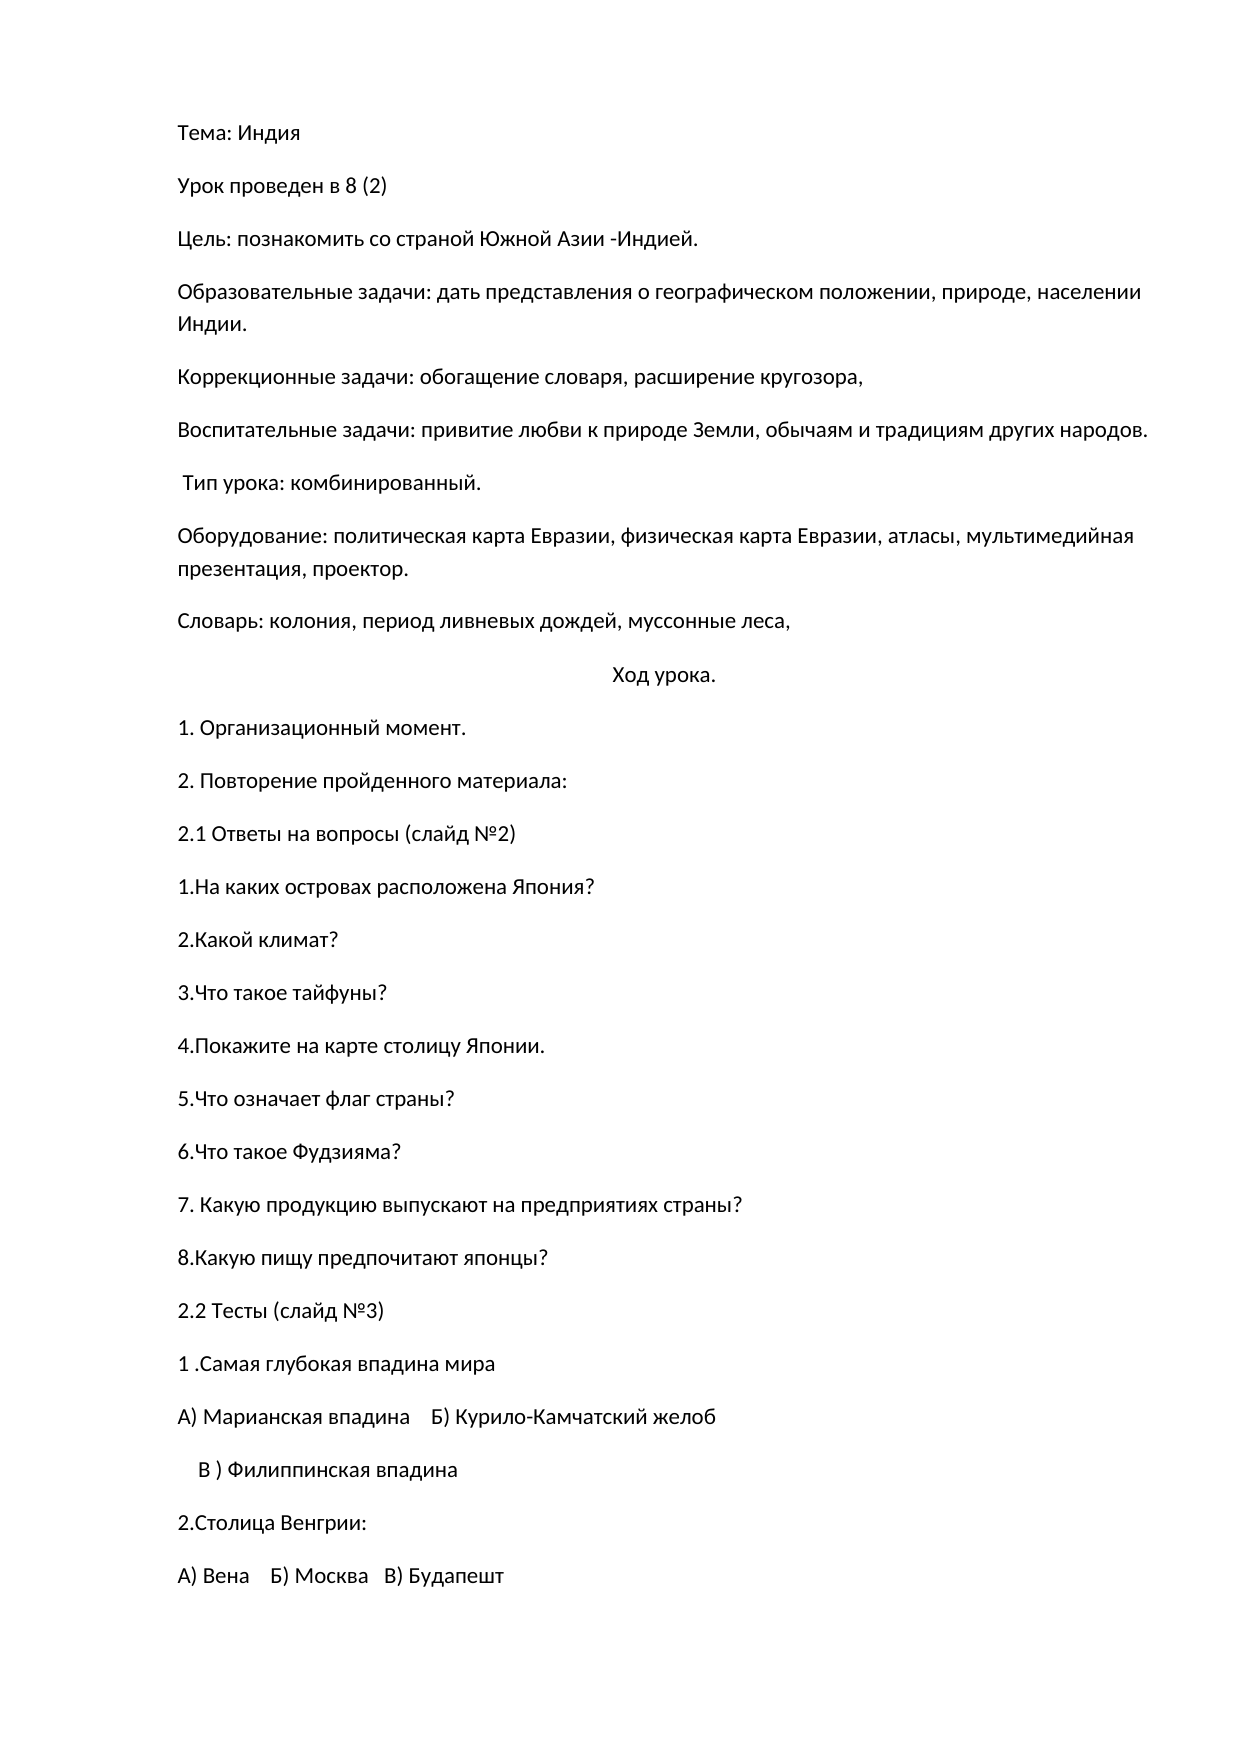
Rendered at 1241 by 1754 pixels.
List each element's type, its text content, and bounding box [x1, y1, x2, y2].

text 1.На каких островах расположена Япония? [177, 872, 1152, 900]
text 1. Организационный момент. [177, 713, 1152, 741]
text 2.Какой климат? [177, 925, 1152, 953]
text 3.Что такое тайфуны? [177, 978, 1152, 1006]
text 5.Что означает флаг страны? [177, 1084, 1152, 1112]
text Цель: познакомить со страной Южной Азии -Индией. [177, 224, 1152, 252]
text 2.2 Тесты (слайд №3) [177, 1296, 1152, 1324]
text 6.Что такое Фудзияма? [177, 1137, 1152, 1165]
text Ход урока. [177, 660, 1152, 688]
text Воспитательные задачи: привитие любви к природе Земли, обычаям и традициям других народов. [177, 415, 1152, 443]
text Коррекционные задачи: обогащение словаря, расширение кругозора, [177, 362, 1152, 390]
text 8.Какую пищу предпочитают японцы? [177, 1243, 1152, 1271]
text 4.Покажите на карте столицу Японии. [177, 1031, 1152, 1059]
text 1 .Самая глубокая впадина мира [177, 1349, 1152, 1377]
text Тип урока: комбинированный. [177, 468, 1152, 496]
text 2.1 Ответы на вопросы (слайд №2) [177, 819, 1152, 847]
text А) Марианская впадина Б) Курило-Камчатский желоб [177, 1402, 1152, 1430]
text Урок проведен в 8 (2) [177, 171, 1152, 199]
text Словарь: колония, период ливневых дождей, муссонные леса, [177, 607, 1152, 635]
text Образовательные задачи: дать представления о географическом положении, природе, населении Индии. [177, 277, 1152, 337]
text Тема: Индия [177, 118, 1152, 146]
text В ) Филиппинская впадина [177, 1455, 1152, 1483]
text 2.Столица Венгрии: [177, 1508, 1152, 1536]
text 2. Повторение пройденного материала: [177, 766, 1152, 794]
text Оборудование: политическая карта Евразии, физическая карта Евразии, атласы, мультимедийная презентация, проектор. [177, 521, 1152, 582]
text А) Вена Б) Москва В) Будапешт [177, 1561, 1152, 1589]
text 7. Какую продукцию выпускают на предприятиях страны? [177, 1190, 1152, 1218]
